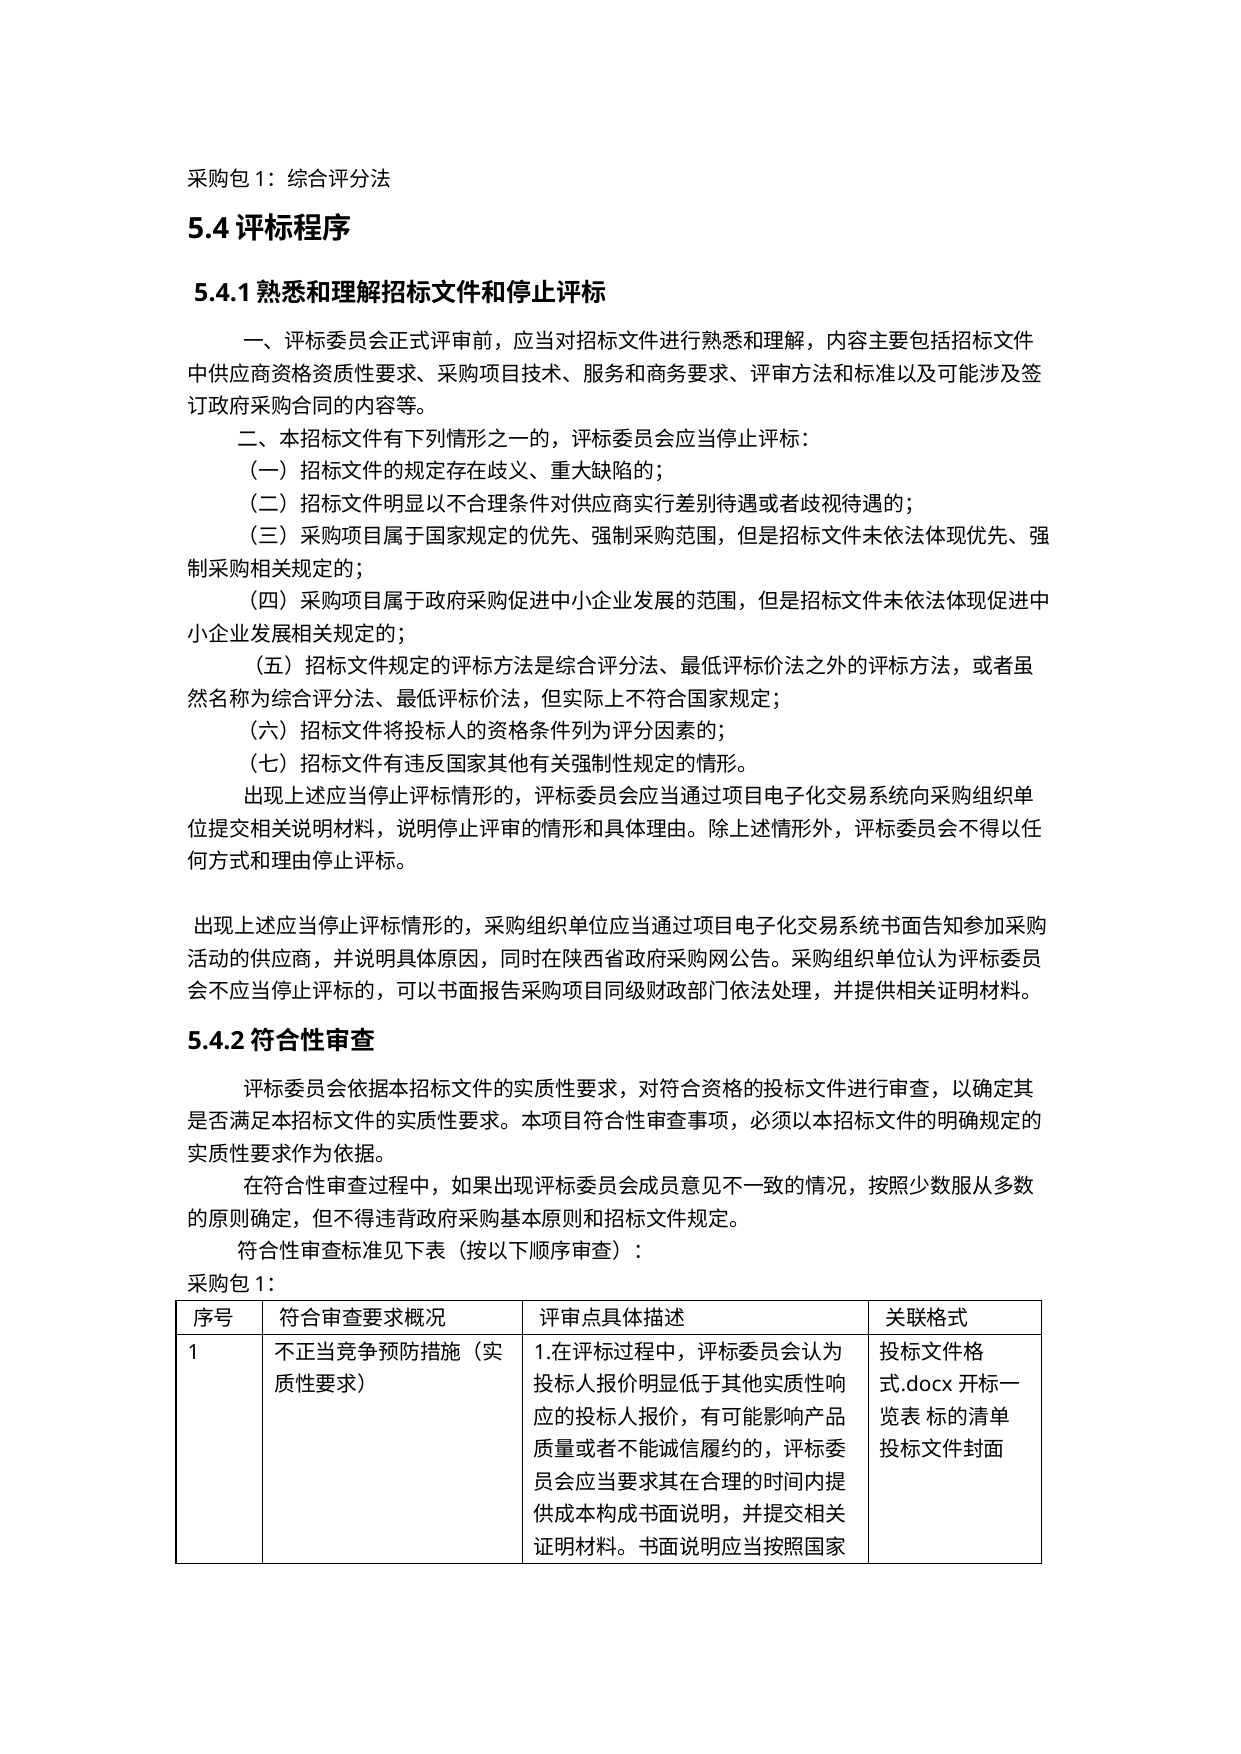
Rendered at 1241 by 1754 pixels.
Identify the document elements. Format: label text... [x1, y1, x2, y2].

text 出现上述应当停止评标情形的，评标委员会应当通过项目电子化交易系统向采购组织单位提交相关说明材料，说明停止评审的情形和具体理由。除上述情形外，评标委员会不得以任何方式和理由停止评标。 [187, 779, 1053, 877]
table_header 评审点具体描述 [523, 1301, 868, 1333]
table_header 符合审查要求概况 [263, 1301, 522, 1333]
table_cell 1 [177, 1335, 262, 1563]
table_header 关联格式 [869, 1301, 1041, 1333]
text （六）招标文件将投标人的资格条件列为评分因素的； [187, 714, 1053, 747]
text 符合性审查标准见下表（按以下顺序审查）： [187, 1234, 1053, 1267]
text （四）采购项目属于政府采购促进中小企业发展的范围，但是招标文件未依法体现促进中小企业发展相关规定的； [187, 584, 1053, 649]
text （二）招标文件明显以不合理条件对供应商实行差别待遇或者歧视待遇的； [187, 487, 1053, 519]
text 二、本招标文件有下列情形之一的，评标委员会应当停止评标： [187, 422, 1053, 454]
text 5.4.1熟悉和理解招标文件和停止评标 [187, 259, 1053, 324]
text 采购包1： [187, 1267, 1053, 1299]
text （一）招标文件的规定存在歧义、重大缺陷的； [187, 454, 1053, 487]
text （三）采购项目属于国家规定的优先、强制采购范围，但是招标文件未依法体现优先、强制采购相关规定的； [187, 519, 1053, 584]
text 在符合性审查过程中，如果出现评标委员会成员意见不一致的情况，按照少数服从多数的原则确定，但不得违背政府采购基本原则和招标文件规定。 [187, 1169, 1053, 1234]
text 5.4.2符合性审查 [187, 1007, 1053, 1072]
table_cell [523, 1335, 868, 1563]
text 评标委员会依据本招标文件的实质性要求，对符合资格的投标文件进行审查，以确定其是否满足本招标文件的实质性要求。本项目符合性审查事项，必须以本招标文件的明确规定的实质性要求作为依据。 [187, 1072, 1053, 1169]
text 一、评标委员会正式评审前，应当对招标文件进行熟悉和理解，内容主要包括招标文件中供应商资格资质性要求、采购项目技术、服务和商务要求、评审方法和标准以及可能涉及签订政府采购合同的内容等。 [187, 324, 1053, 422]
table_cell 不正当竞争预防措施（实质性要求） [263, 1335, 522, 1563]
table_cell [869, 1335, 1041, 1563]
table_header 序号 [177, 1301, 262, 1333]
text 5.4评标程序 [187, 194, 1053, 259]
text （七）招标文件有违反国家其他有关强制性规定的情形。 [187, 747, 1053, 779]
text 出现上述应当停止评标情形的，采购组织单位应当通过项目电子化交易系统书面告知参加采购活动的供应商，并说明具体原因，同时在陕西省政府采购网公告。采购组织单位认为评标委员会不应当停止评标的，可以书面报告采购项目同级财政部门依法处理，并提供相关证明材料。 [187, 877, 1053, 1007]
text （五）招标文件规定的评标方法是综合评分法、最低评标价法之外的评标方法，或者虽然名称为综合评分法、最低评标价法，但实际上不符合国家规定； [187, 649, 1053, 714]
text 采购包1：综合评分法 [187, 162, 1053, 194]
